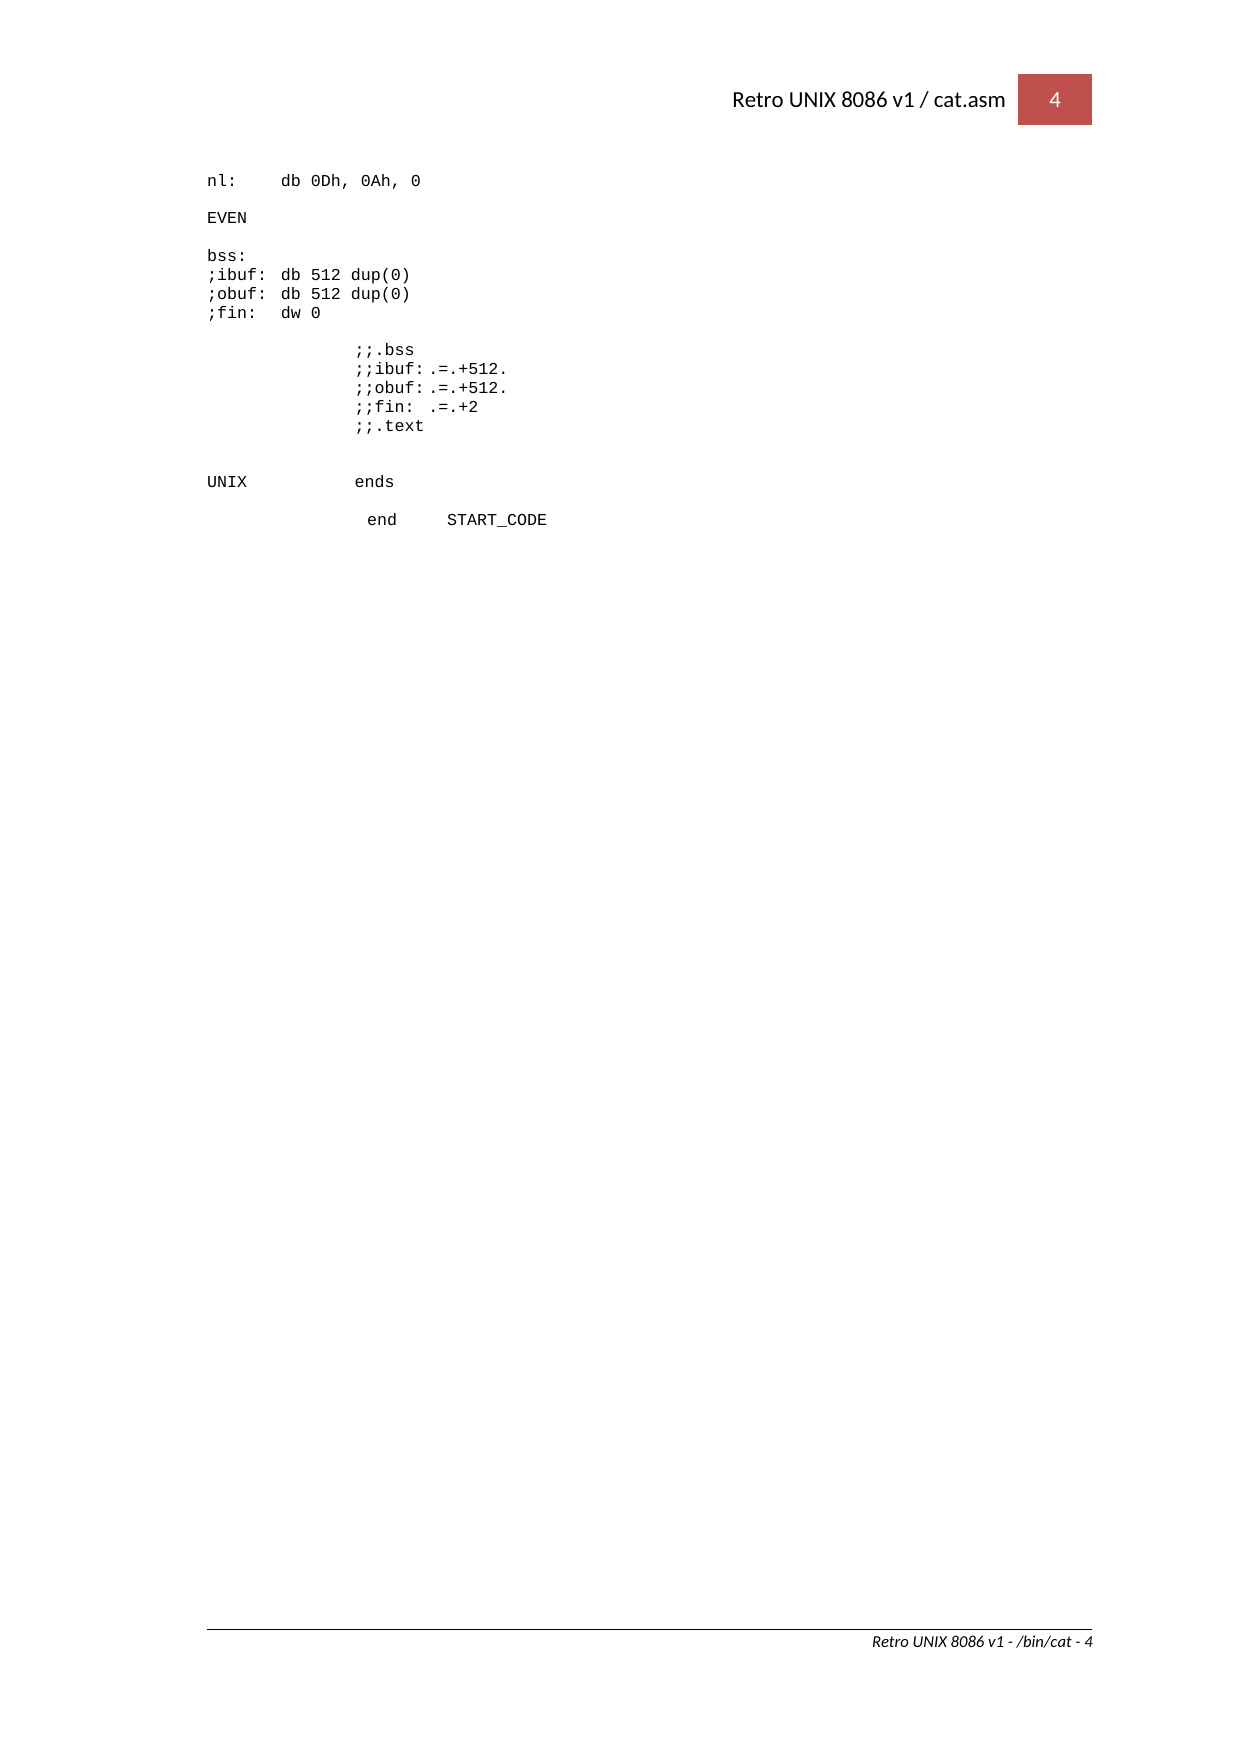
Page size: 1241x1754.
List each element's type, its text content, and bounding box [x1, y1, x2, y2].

text UNIX ends [207, 474, 1092, 493]
text nl: db 0Dh, 0Ah, 0 [207, 172, 1092, 191]
text bss: [207, 248, 1092, 266]
text ;ibuf: db 512 dup(0) [207, 266, 1092, 285]
text ;;obuf: .=.+512. [207, 379, 1092, 398]
text ;fin: dw 0 [207, 304, 1092, 323]
text EVEN [207, 210, 1092, 229]
text ;obuf: db 512 dup(0) [207, 285, 1092, 304]
text ;;ibuf: .=.+512. [207, 361, 1092, 379]
text ;;.bss [207, 342, 1092, 361]
text ;;.text [207, 417, 1092, 436]
text ;;fin: .=.+2 [207, 398, 1092, 417]
text end START_CODE [207, 512, 1092, 530]
